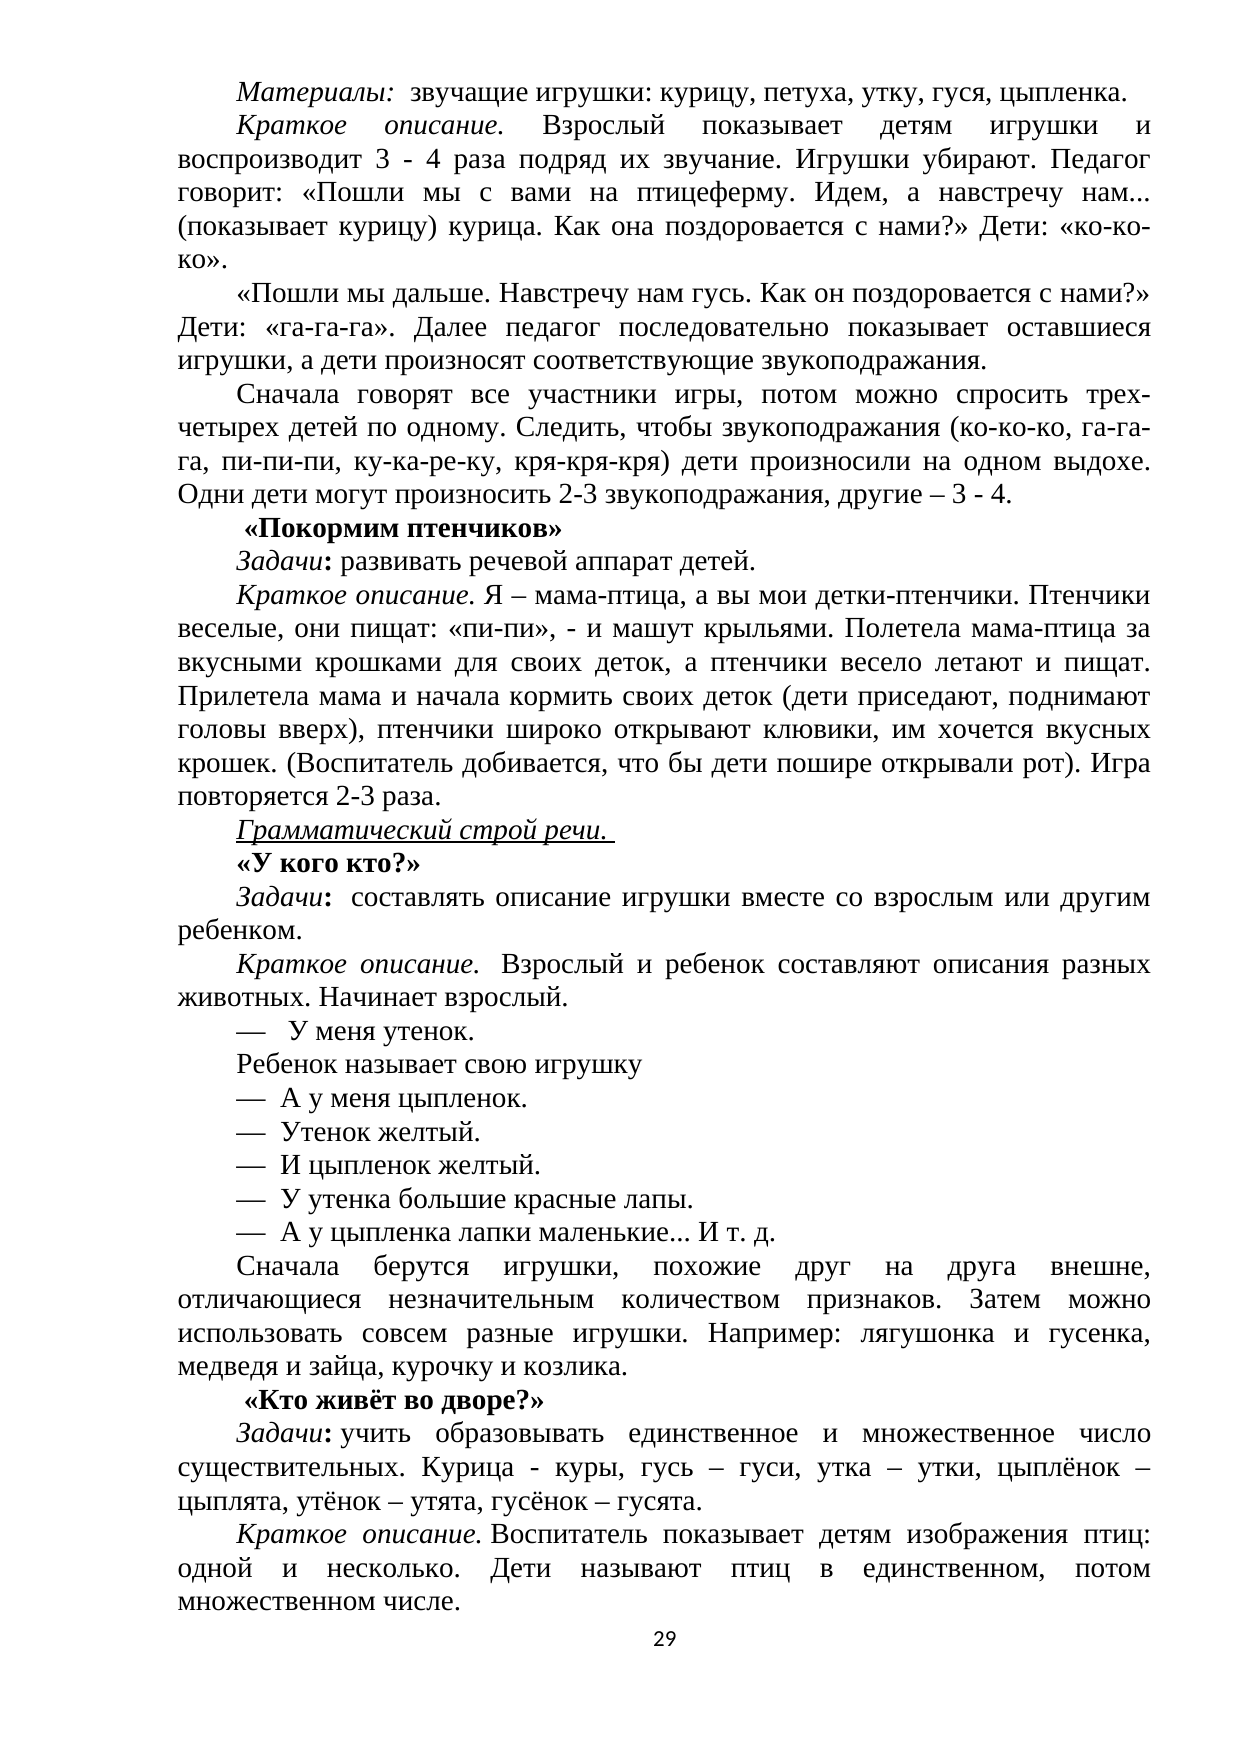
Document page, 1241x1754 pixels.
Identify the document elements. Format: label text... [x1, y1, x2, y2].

text — У меня утенок. [177, 1013, 1152, 1047]
text Краткое описание. Воспитатель показывает детям изображения птиц: одной и несколько. Дети называют птиц в единственном, потом множественном числе. [177, 1516, 1152, 1617]
text — А у цыпленка лапки маленькие... И т. д. [177, 1214, 1152, 1248]
text «Покормим птенчиков» [177, 510, 1152, 543]
text «У кого кто?» [177, 845, 1152, 879]
text Сначала говорят все участники игры, потом можно спросить трех-четырех детей по одному. Следить, чтобы звукоподражания (ко-ко-ко, га-га-га, пи-пи-пи, ку-ка-ре-ку, кря-кря-кря) дети произносили на одном выдохе. Одни дети могут произносить 2-3 звукоподражания, другие – 3 - 4. [177, 376, 1152, 510]
text Грамматический строй речи. [177, 812, 1152, 845]
text — И цыпленок желтый. [177, 1147, 1152, 1181]
text — У утенка большие красные лапы. [177, 1181, 1152, 1214]
text Краткое описание. Взрослый и ребенок составляют описания разных животных. Начинает взрослый. [177, 946, 1152, 1013]
text Краткое описание. Взрослый показывает детям игрушки и воспроизводит 3 - 4 раза подряд их звучание. Игрушки убирают. Педагог говорит: «Пошли мы с вами на птицеферму. Идем, а навстречу нам... (показывает курицу) курица. Как она поздоровается с нами?» Дети: «ко-ко-ко». [177, 107, 1152, 275]
text — A y меня цыпленок. [177, 1080, 1152, 1114]
text Задачи: составлять описание игрушки вместе со взрослым или другим ребенком. [177, 879, 1152, 946]
text «Пошли мы дальше. Навстречу нам гусь. Как он поздоровается с нами?» Дети: «га-га-га». Далее педагог последовательно показывает оставшиеся игрушки, а дети произносят соответствующие звукоподражания. [177, 275, 1152, 376]
text Материалы: звучащие игрушки: курицу, петуха, утку, гуся, цыпленка. [177, 74, 1152, 107]
text Задачи: развивать речевой аппарат детей. [177, 543, 1152, 577]
text Краткое описание. Я – мама-птица, а вы мои детки-птенчики. Птенчики веселые, они пищат: «пи-пи», - и машут крыльями. Полетела мама-птица за вкусными крошками для своих деток, а птенчики весело летают и пищат. Прилетела мама и начала кормить своих деток (дети приседают, поднимают головы вверх), птенчики широко открывают клювики, им хочется вкусных крошек. (Воспитатель добивается, что бы дети пошире открывали рот). Игра повторяется 2-3 раза. [177, 577, 1152, 812]
text Сначала берутся игрушки, похожие друг на друга внешне, отличающиеся незначительным количеством признаков. Затем можно использовать совсем разные игрушки. Например: лягушонка и гусенка, медведя и зайца, курочку и козлика. [177, 1248, 1152, 1382]
text «Кто живёт во дворе?» [177, 1382, 1152, 1416]
text — Утенок желтый. [177, 1114, 1152, 1147]
text Задачи: учить образовывать единственное и множественное число существительных. Курица - куры, гусь – гуси, утка – утки, цыплёнок – цыплята, утёнок – утята, гусёнок – гусята. [177, 1416, 1152, 1516]
text Ребенок называет свою игрушку [177, 1047, 1152, 1080]
